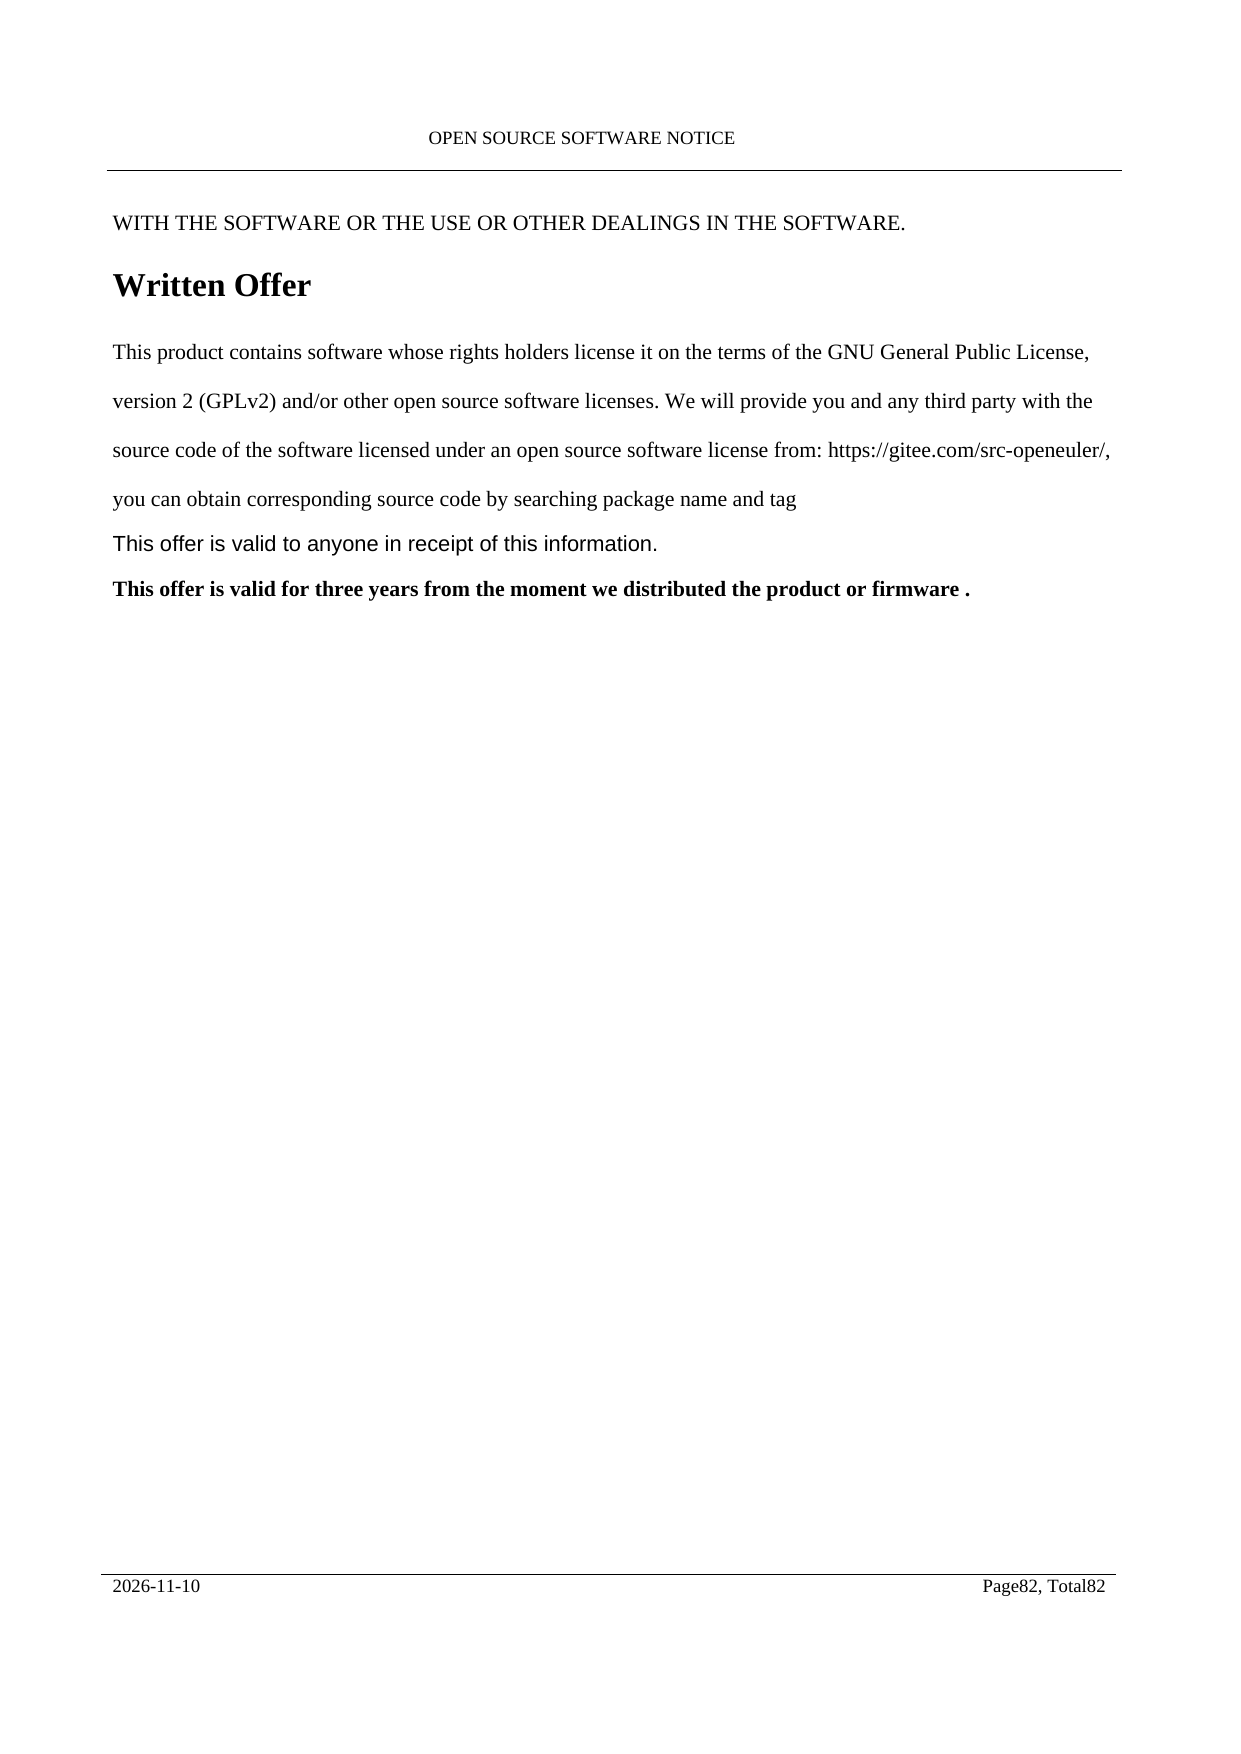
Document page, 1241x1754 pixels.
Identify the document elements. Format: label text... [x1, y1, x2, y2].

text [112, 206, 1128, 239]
text Written Offer [112, 251, 1128, 316]
text This offer is valid for three years from the moment we distributed the product or firmware . [112, 572, 1128, 604]
text This product contains software whose rights holders license it on the terms of the GNU General Public License, version 2 (GPLv2) and/or other open source software licenses. We will provide you and any third party with the source code of the software licensed under an open source software license from: https://gitee.com/src-openeuler/, you can obtain corresponding source code by searching package name and tag [112, 336, 1128, 514]
text This offer is valid to anyone in receipt of this information. [112, 527, 1128, 559]
